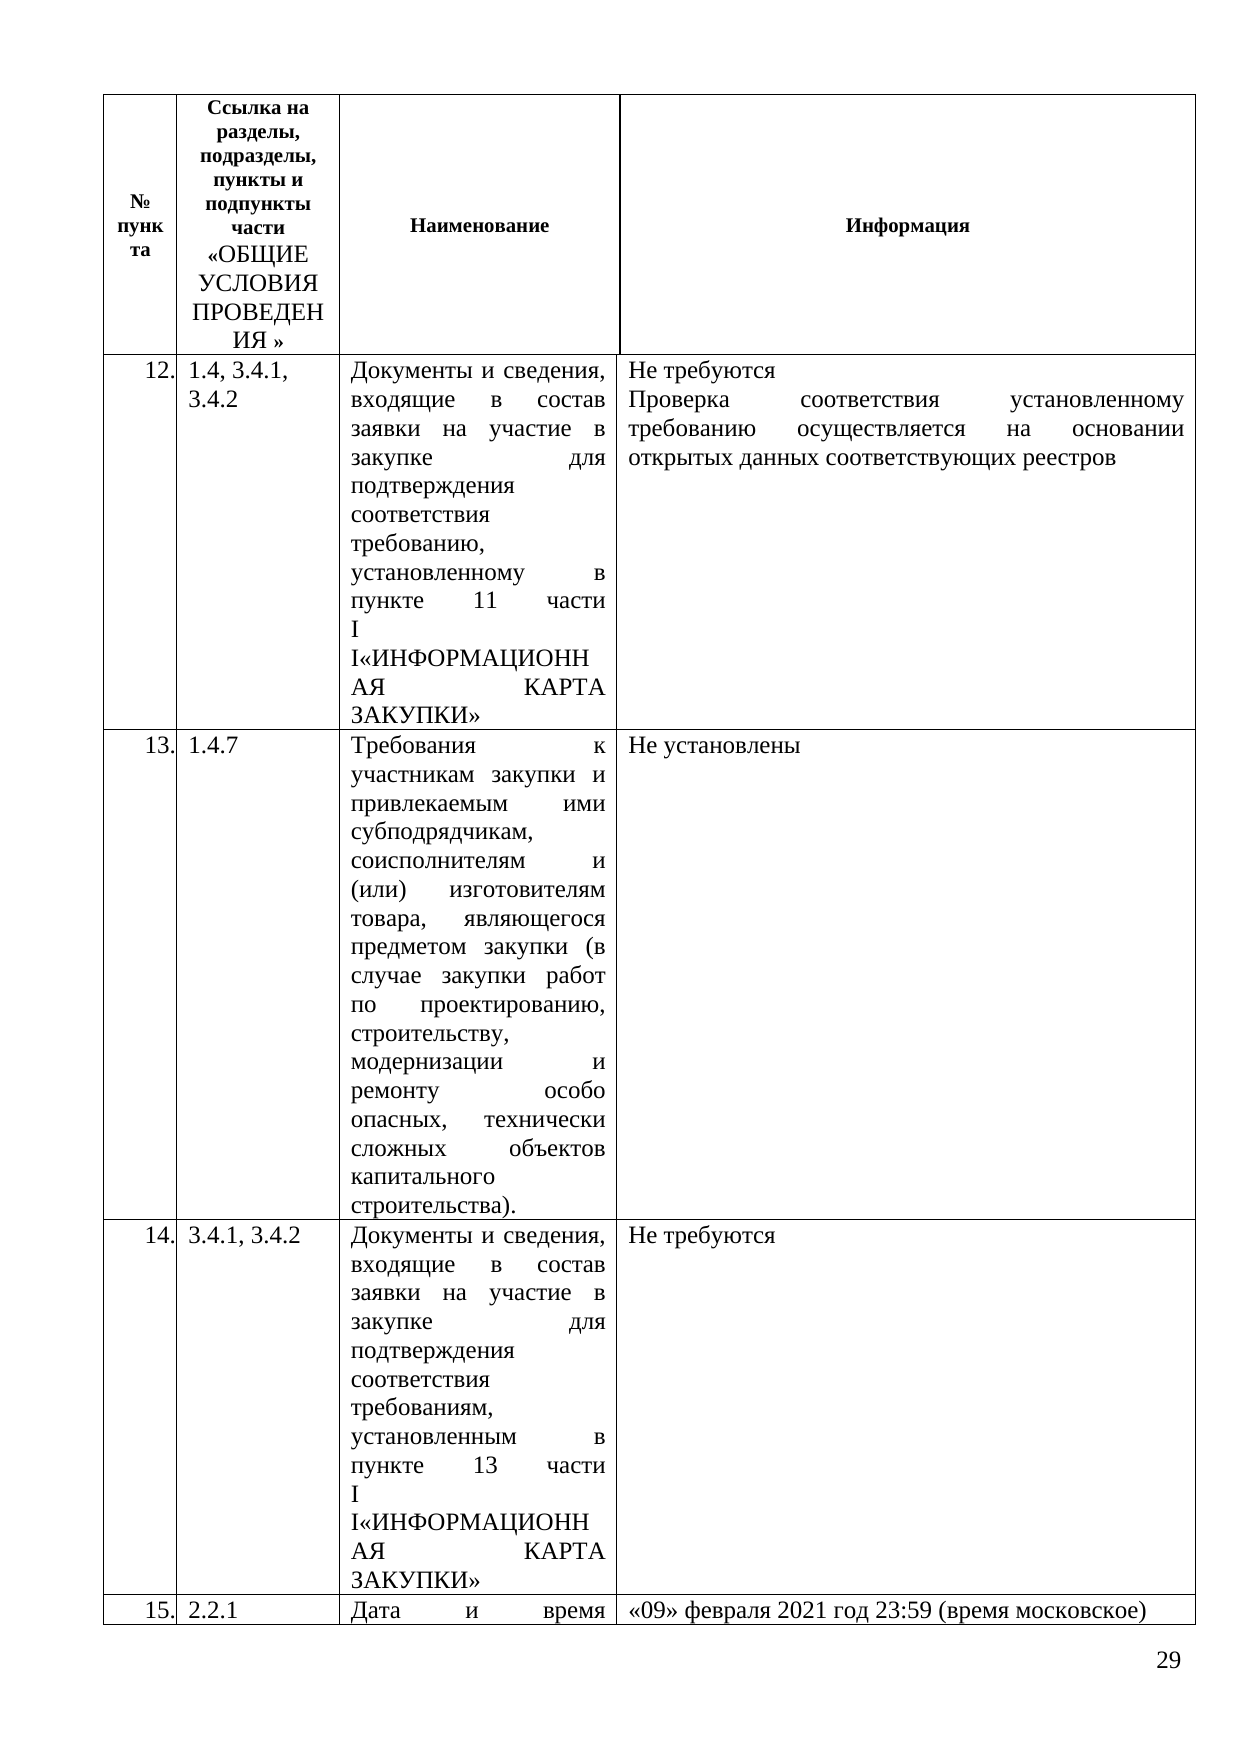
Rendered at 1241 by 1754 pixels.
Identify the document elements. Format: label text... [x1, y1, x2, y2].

table_header Ссылка на разделы, подразделы, пункты и подпункты части «ОБЩИЕ УСЛОВИЯ ПРОВЕДЕНИЯ » [177, 95, 339, 354]
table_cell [340, 1595, 616, 1623]
table_cell Документы и сведения, входящие в состав заявки на участие в закупке для подтверждения соответствия требованиям, установленным в пункте 13 части II«ИНФОРМАЦИОННАЯ КАРТА ЗАКУПКИ» [340, 1220, 616, 1594]
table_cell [617, 1595, 1195, 1623]
table_cell 1.4, 3.4.1, 3.4.2 [177, 355, 339, 729]
table_cell [104, 355, 176, 729]
table_cell Не установлены [617, 730, 1195, 1219]
table_header Информация [621, 95, 1195, 354]
table_cell 2.2.1 [177, 1595, 339, 1623]
table_cell Не требуются [617, 1220, 1195, 1594]
table_cell Документы и сведения, входящие в состав заявки на участие в закупке для подтверждения соответствия требованию, установленному в пункте 11 части II«ИНФОРМАЦИОННАЯ КАРТА ЗАКУПКИ» [340, 355, 616, 729]
table_cell Не требуются Проверка соответствия установленному требованию осуществляется на основании открытых данных соответствующих реестров [617, 355, 1195, 729]
table_cell [104, 1220, 176, 1594]
table_cell [104, 730, 176, 1219]
table_cell 3.4.1, 3.4.2 [177, 1220, 339, 1594]
table_cell 1.4.7 [177, 730, 339, 1219]
table_header Наименование [340, 95, 619, 354]
table_cell [104, 1595, 176, 1623]
table_cell Требования к участникам закупки и привлекаемым ими субподрядчикам, соисполнителям и (или) изготовителям товара, являющегося предметом закупки (в случае закупки работ по проектированию, строительству, модернизации и ремонту особо опасных, технически сложных объектов капитального строительства). [340, 730, 616, 1219]
table_header № пункта [104, 95, 176, 354]
